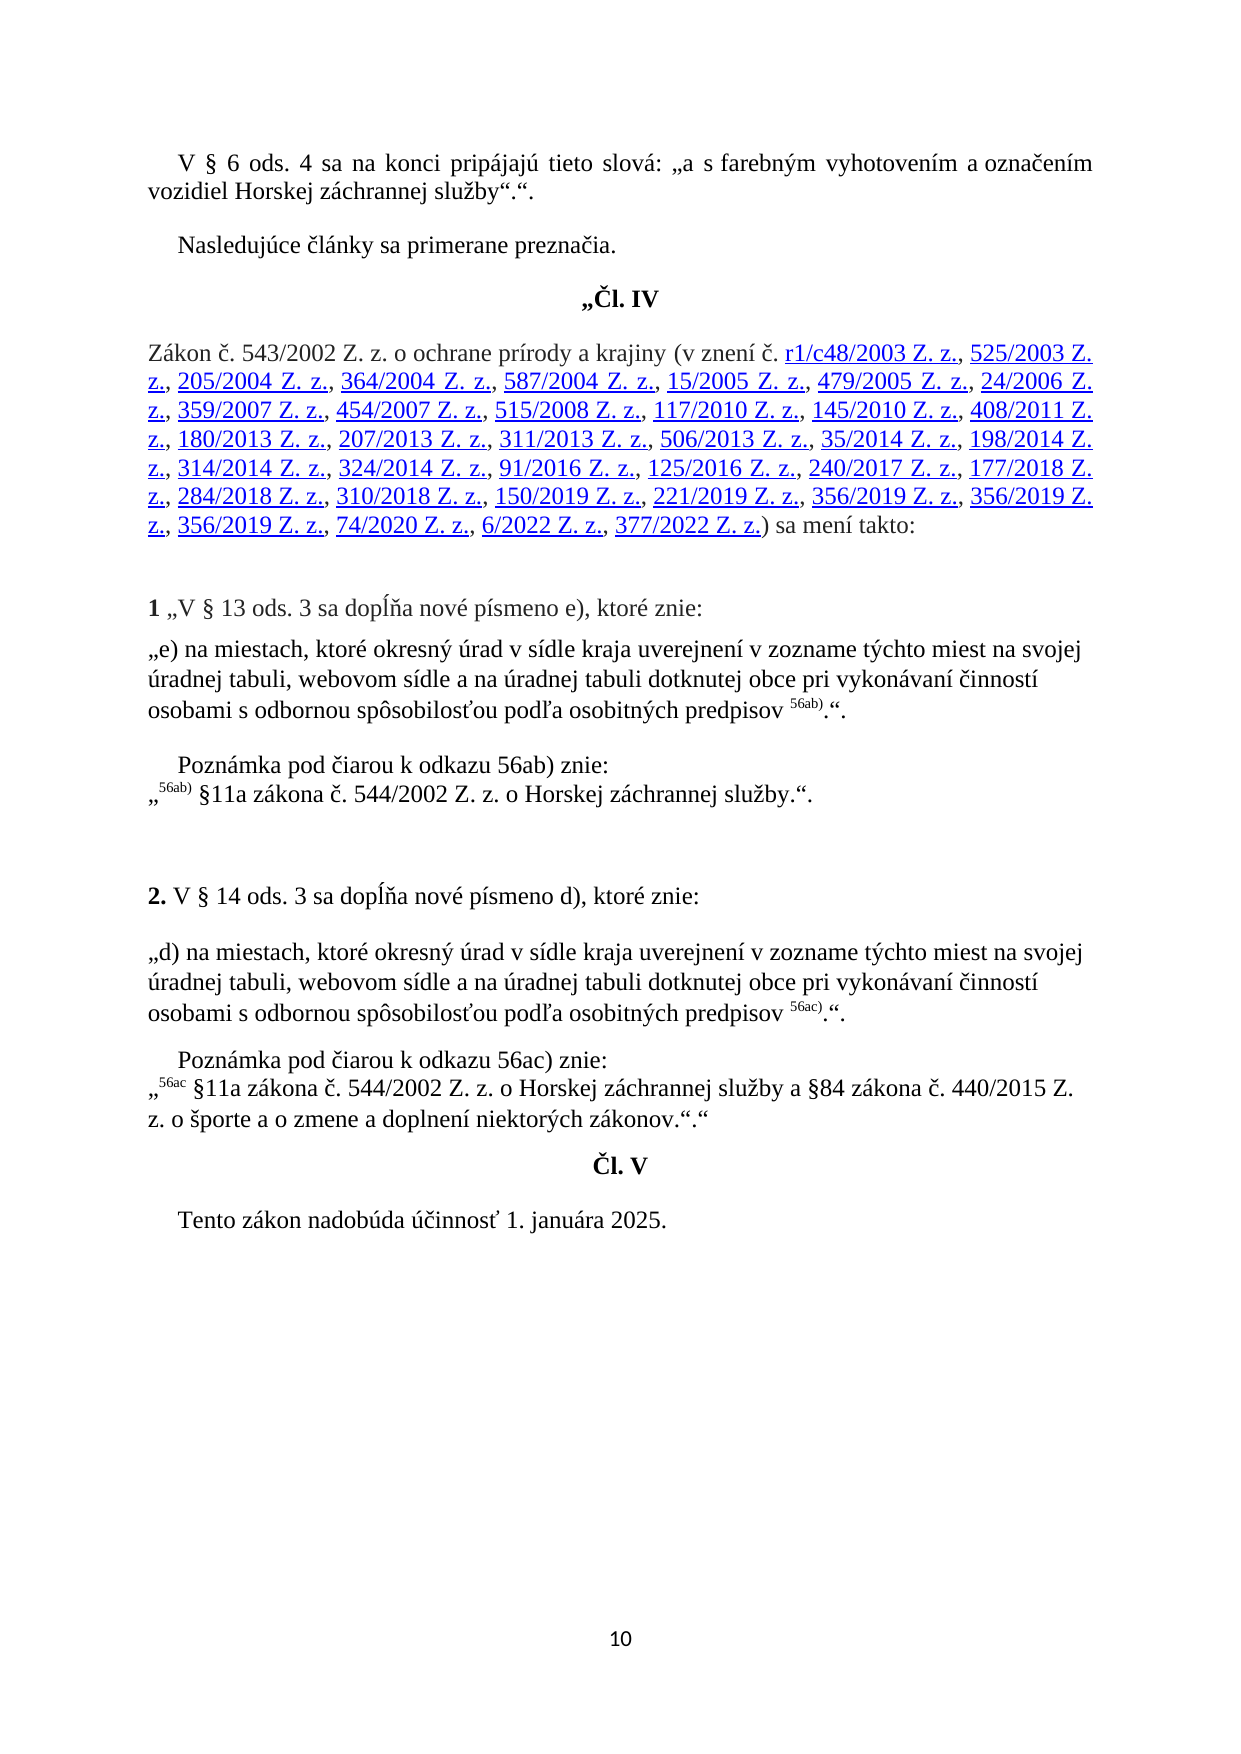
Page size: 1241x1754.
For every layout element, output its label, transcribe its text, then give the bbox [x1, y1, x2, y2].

text „56ac §11a zákona č. 544/2002 Z. z. o Horskej záchrannej služby a §84 zákona č. 440/2015 Z. z. o športe a o zmene a doplnení niektorých zákonov.“.“ [148, 1073, 1093, 1133]
text Poznámka pod čiarou k odkazu 56ac) znie: [177, 1045, 1093, 1073]
text Poznámka pod čiarou k odkazu 56ab) znie: [177, 750, 1093, 779]
text 1 „V § 13 ods. 3 sa dopĺňa nové písmeno e), ktoré znie: [148, 593, 1093, 621]
text Zákon č. 543/2002 Z. z. o ochrane prírody a krajiny (v znení č. r1/c48/2003 Z. z., 525/2003 Z. z., 205/2004 Z. z., 364/2004 Z. z., 587/2004 Z. z., 15/2005 Z. z., 479/2005 Z. z., 24/2006 Z. z., 359/2007 Z. z., 454/2007 Z. z., 515/2008 Z. z., 117/2010 Z. z., 145/2010 Z. z., 408/2011 Z. z., 180/2013 Z. z., 207/2013 Z. z., 311/2013 Z. z., 506/2013 Z. z., 35/2014 Z. z., 198/2014 Z. z., 314/2014 Z. z., 324/2014 Z. z., 91/2016 Z. z., 125/2016 Z. z., 240/2017 Z. z., 177/2018 Z. z., 284/2018 Z. z., 310/2018 Z. z., 150/2019 Z. z., 221/2019 Z. z., 356/2019 Z. z., 356/2019 Z. z., 356/2019 Z. z., 74/2020 Z. z., 6/2022 Z. z., 377/2022 Z. z.) sa mení takto: [148, 338, 1093, 539]
text „e) na miestach, ktoré okresný úrad v sídle kraja uverejnení v zozname týchto miest na svojej úradnej tabuli, webovom sídle a na úradnej tabuli dotknutej obce pri vykonávaní činností osobami s odbornou spôsobilosťou podľa osobitných predpisov 56ab).“. [148, 634, 1093, 723]
text „56ab) §11a zákona č. 544/2002 Z. z. o Horskej záchrannej služby.“. [148, 779, 1093, 808]
text V § 6 ods. 4 sa na konci pripájajú tieto slová: „a s farebným vyhotovením a označením vozidiel Horskej záchrannej služby“.“. [148, 148, 1093, 205]
text Nasledujúce články sa primerane preznačia. [148, 230, 1093, 259]
text „Čl. IV [148, 284, 1093, 313]
text „d) na miestach, ktoré okresný úrad v sídle kraja uverejnení v zozname týchto miest na svojej úradnej tabuli, webovom sídle a na úradnej tabuli dotknutej obce pri vykonávaní činností osobami s odbornou spôsobilosťou podľa osobitných predpisov 56ac).“. [148, 937, 1093, 1026]
text 2. V § 14 ods. 3 sa dopĺňa nové písmeno d), ktoré znie: [148, 881, 1093, 910]
text Tento zákon nadobúda účinnosť 1. januára 2025. [148, 1205, 1093, 1233]
text Čl. V [148, 1151, 1093, 1180]
